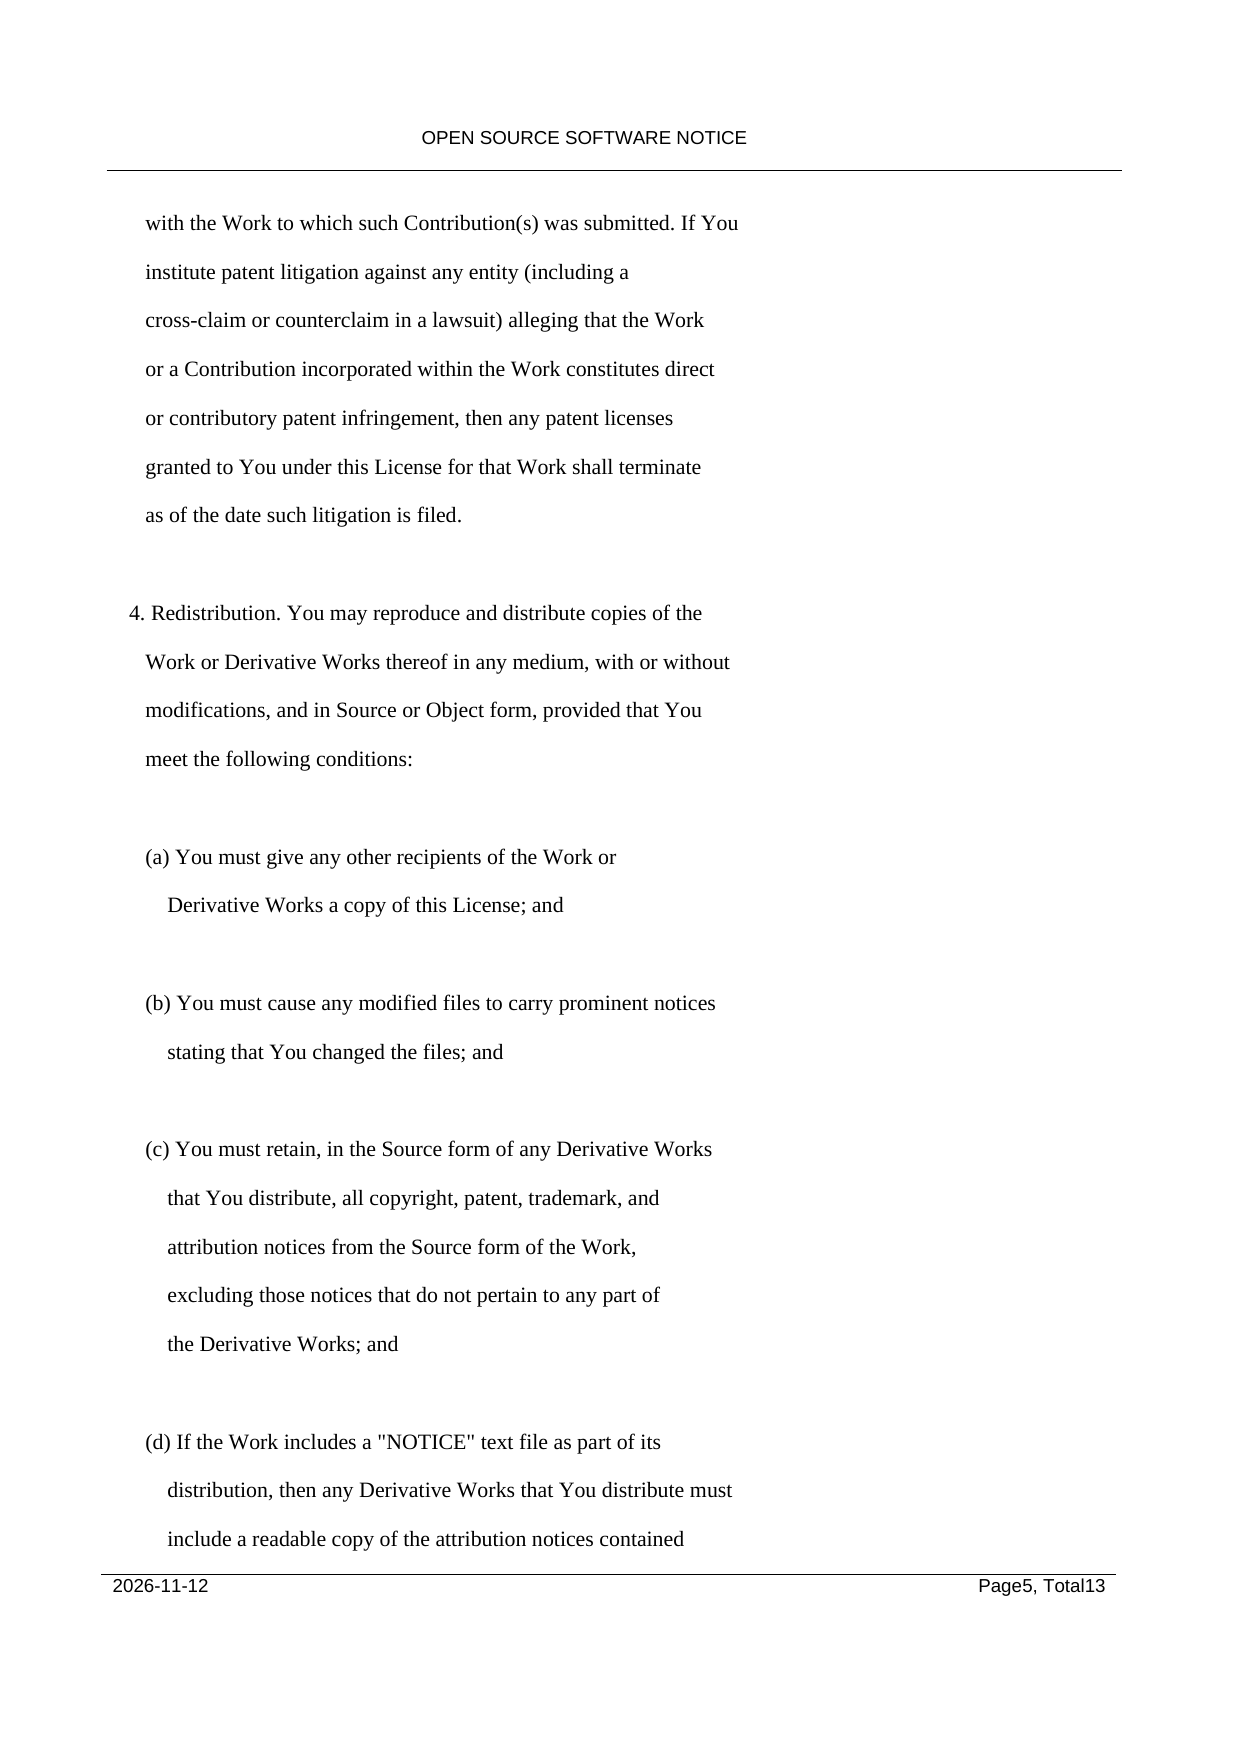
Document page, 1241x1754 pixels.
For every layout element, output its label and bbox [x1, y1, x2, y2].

text [112, 206, 1128, 1555]
